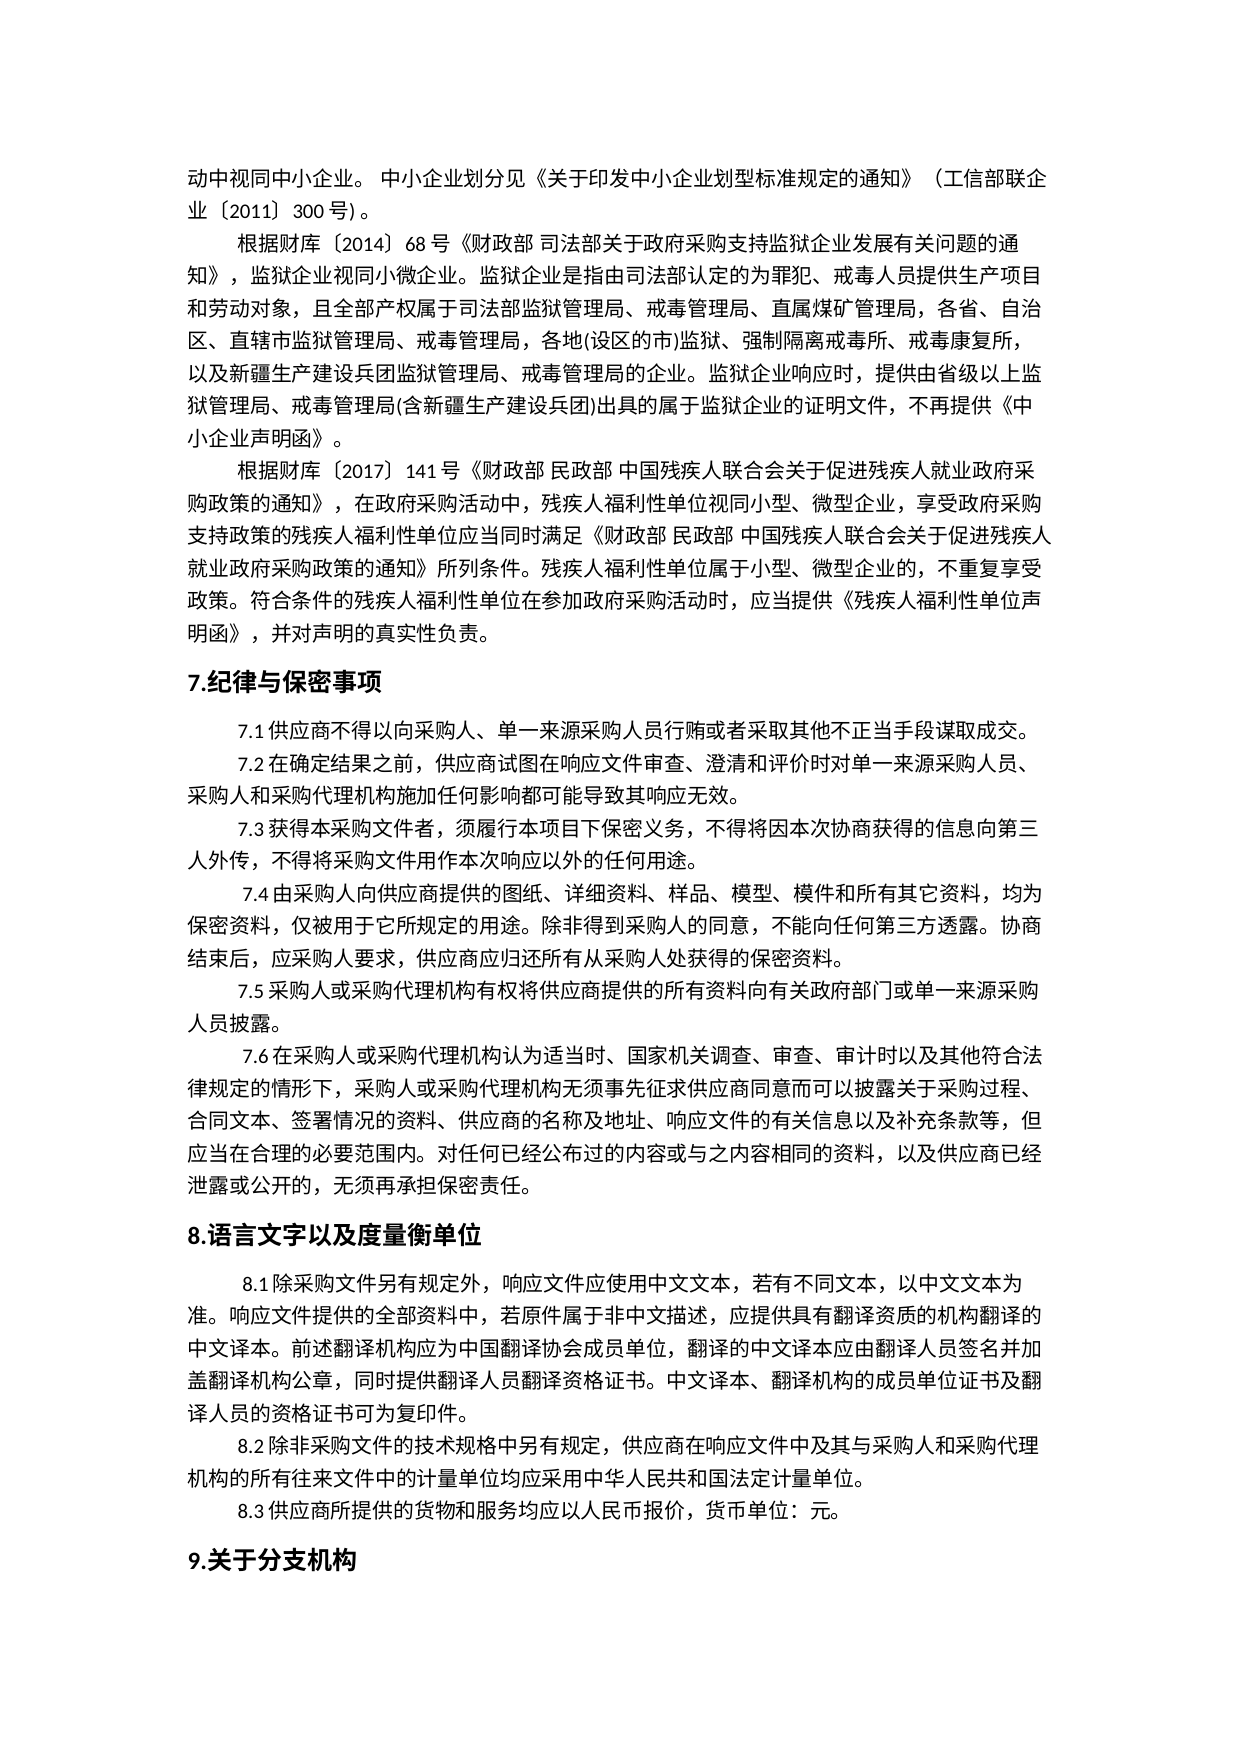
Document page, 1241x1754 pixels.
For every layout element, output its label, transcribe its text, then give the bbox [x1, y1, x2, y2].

text 8.语言文字以及度量衡单位 [187, 1202, 1053, 1267]
text 8.3供应商所提供的货物和服务均应以人民币报价，货币单位：元。 [187, 1494, 1053, 1527]
text 7.4由采购人向供应商提供的图纸、详细资料、样品、模型、模件和所有其它资料，均为保密资料，仅被用于它所规定的用途。除非得到采购人的同意，不能向任何第三方透露。协商结束后，应采购人要求，供应商应归还所有从采购人处获得的保密资料。 [187, 877, 1053, 974]
text 7.纪律与保密事项 [187, 649, 1053, 714]
text 7.2在确定结果之前，供应商试图在响应文件审查、澄清和评价时对单一来源采购人员、采购人和采购代理机构施加任何影响都可能导致其响应无效。 [187, 747, 1053, 812]
text 7.6在采购人或采购代理机构认为适当时、国家机关调查、审查、审计时以及其他符合法律规定的情形下，采购人或采购代理机构无须事先征求供应商同意而可以披露关于采购过程、合同文本、签署情况的资料、供应商的名称及地址、响应文件的有关信息以及补充条款等，但应当在合理的必要范围内。对任何已经公布过的内容或与之内容相同的资料，以及供应商已经泄露或公开的，无须再承担保密责任。 [187, 1039, 1053, 1202]
text 8.2除非采购文件的技术规格中另有规定，供应商在响应文件中及其与采购人和采购代理机构的所有往来文件中的计量单位均应采用中华人民共和国法定计量单位。 [187, 1429, 1053, 1494]
text 根据财库〔2017〕141号《财政部 民政部 中国残疾人联合会关于促进残疾人就业政府采购政策的通知》，在政府采购活动中，残疾人福利性单位视同小型、微型企业，享受政府采购支持政策的残疾人福利性单位应当同时满足《财政部 民政部 中国残疾人联合会关于促进残疾人就业政府采购政策的通知》所列条件。残疾人福利性单位属于小型、微型企业的，不重复享受政策。符合条件的残疾人福利性单位在参加政府采购活动时，应当提供《残疾人福利性单位声明函》，并对声明的真实性负责。 [187, 454, 1053, 649]
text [187, 162, 1053, 227]
text 7.1供应商不得以向采购人、单一来源采购人员行贿或者采取其他不正当手段谋取成交。 [187, 714, 1053, 747]
text 8.1除采购文件另有规定外，响应文件应使用中文文本，若有不同文本，以中文文本为准。响应文件提供的全部资料中，若原件属于非中文描述，应提供具有翻译资质的机构翻译的中文译本。前述翻译机构应为中国翻译协会成员单位，翻译的中文译本应由翻译人员签名并加盖翻译机构公章，同时提供翻译人员翻译资格证书。中文译本、翻译机构的成员单位证书及翻译人员的资格证书可为复印件。 [187, 1267, 1053, 1429]
text 根据财库〔2014〕68号《财政部 司法部关于政府采购支持监狱企业发展有关问题的通知》，监狱企业视同小微企业。监狱企业是指由司法部认定的为罪犯、戒毒人员提供生产项目和劳动对象，且全部产权属于司法部监狱管理局、戒毒管理局、直属煤矿管理局，各省、自治区、直辖市监狱管理局、戒毒管理局，各地(设区的市)监狱、强制隔离戒毒所、戒毒康复所，以及新疆生产建设兵团监狱管理局、戒毒管理局的企业。监狱企业响应时，提供由省级以上监狱管理局、戒毒管理局(含新疆生产建设兵团)出具的属于监狱企业的证明文件，不再提供《中小企业声明函》。 [187, 227, 1053, 454]
text 7.3获得本采购文件者，须履行本项目下保密义务，不得将因本次协商获得的信息向第三人外传，不得将采购文件用作本次响应以外的任何用途。 [187, 812, 1053, 877]
text 9.关于分支机构 [187, 1527, 1053, 1592]
text 7.5采购人或采购代理机构有权将供应商提供的所有资料向有关政府部门或单一来源采购人员披露。 [187, 974, 1053, 1039]
